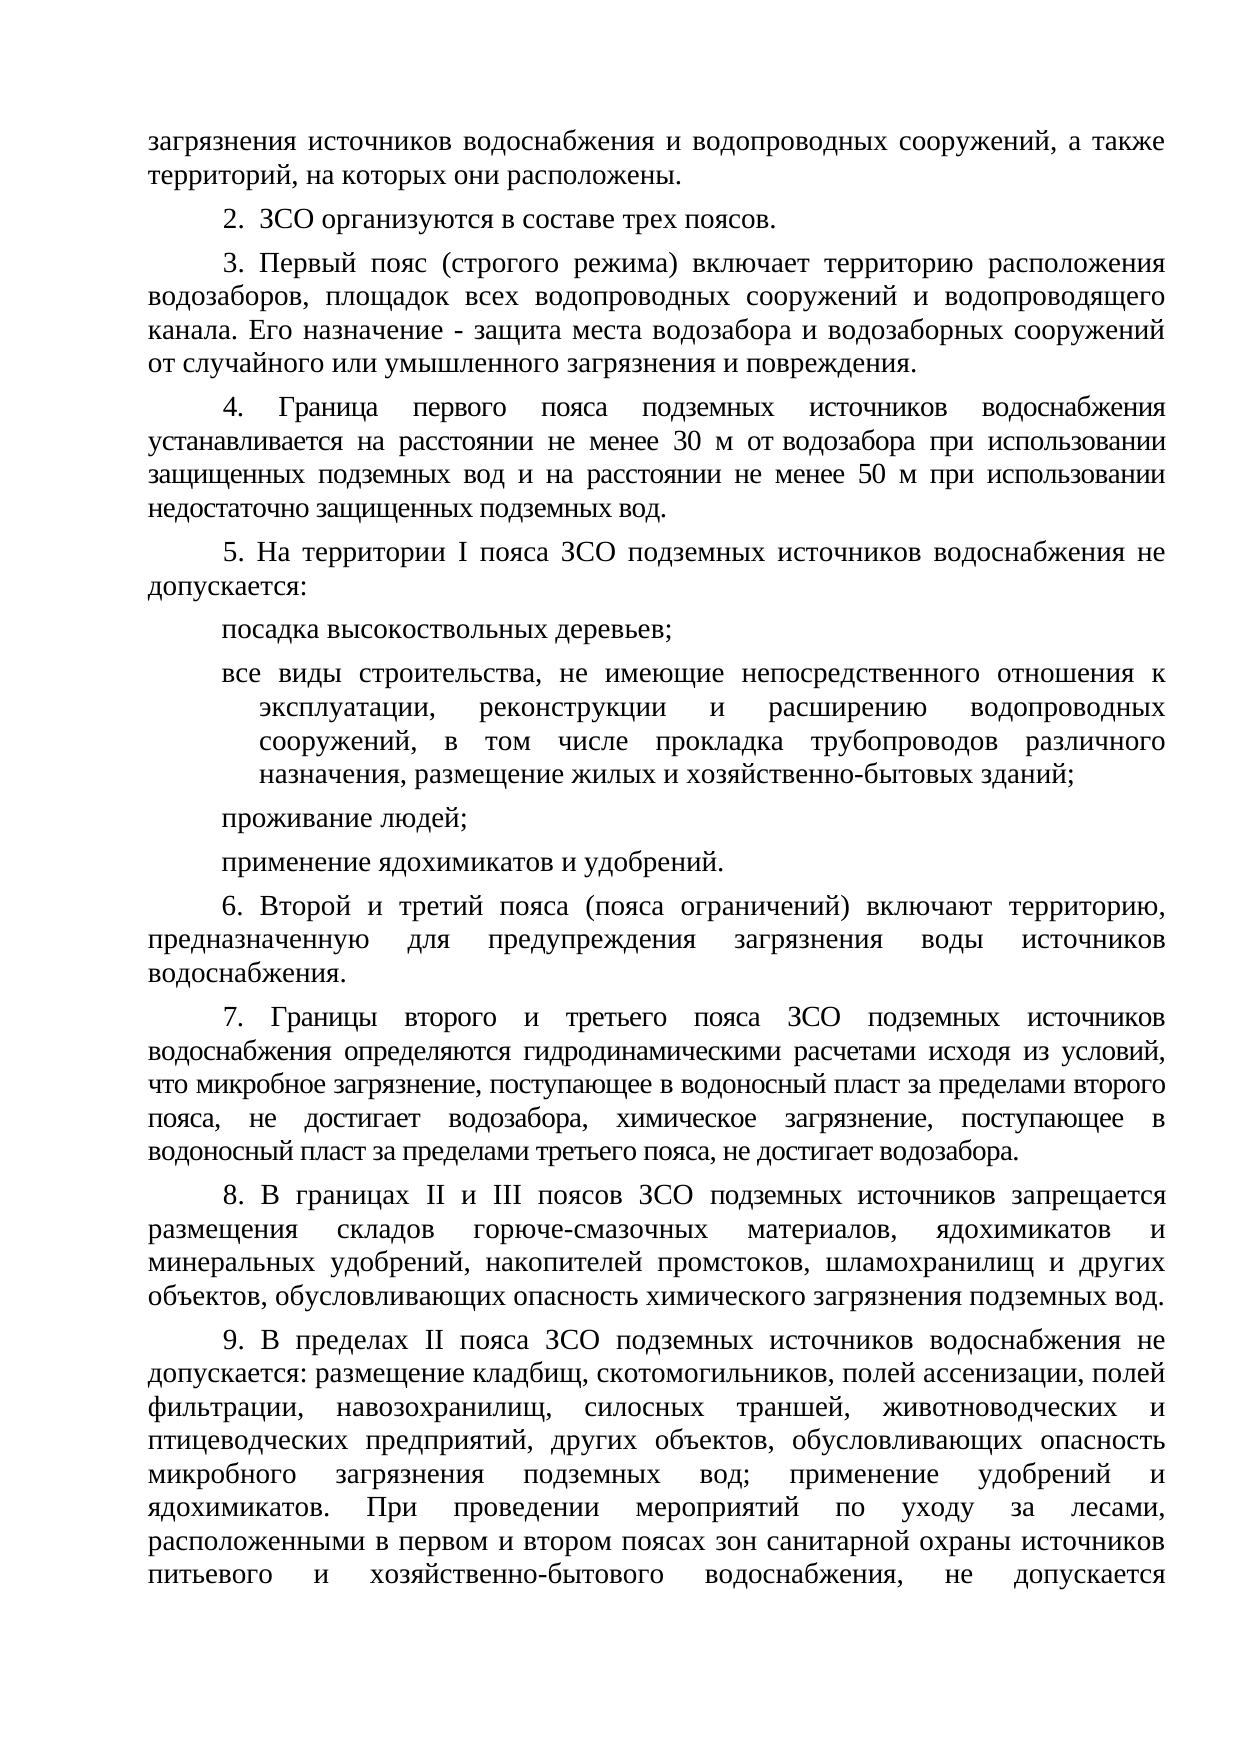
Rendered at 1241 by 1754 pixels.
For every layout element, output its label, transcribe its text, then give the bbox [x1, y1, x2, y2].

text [148, 1322, 1166, 1590]
text все виды строительства, не имеющие непосредственного отношения к эксплуатации, реконструкции и расширению водопроводных сооружений, в том числе прокладка трубопроводов различного назначения, размещение жилых и хозяйственно-бытовых зданий; [221, 656, 1166, 790]
text 5. На территории I пояса ЗСО подземных источников водоснабжения не допускается: [148, 534, 1166, 601]
text 8. В границах II и III поясов ЗСО подземных источников запрещается размещения складов горюче-смазочных материалов, ядохимикатов и минеральных удобрений, накопителей промстоков, шламохранилищ и других объектов, обусловливающих опасность химического загрязнения подземных вод. [148, 1177, 1166, 1311]
text 7. Границы второго и третьего пояса ЗСО подземных источников водоснабжения определяются гидродинамическими расчетами исходя из условий, что микробное загрязнение, поступающее в водоносный пласт за пределами второго пояса, не достигает водозабора, химическое загрязнение, поступающее в водоносный пласт за пределами третьего пояса, не достигает водозабора. [148, 999, 1166, 1167]
text проживание людей; [221, 800, 1166, 834]
text 4. Граница первого пояса подземных источников водоснабжения устанавливается на расстоянии не менее 30 м от водозабора при использовании защищенных подземных вод и на расстоянии не менее 50 м при использовании недостаточно защищенных подземных вод. [148, 389, 1166, 524]
text 2. ЗСО организуются в составе трех поясов. [148, 201, 1166, 234]
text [148, 123, 1166, 191]
text 3. Первый пояс (строгого режима) включает территорию расположения водозаборов, площадок всех водопроводных сооружений и водопроводящего канала. Его назначение - защита места водозабора и водозаборных сооружений от случайного или умышленного загрязнения и повреждения. [148, 245, 1166, 379]
text 6. Второй и третий пояса (пояса ограничений) включают территорию, предназначенную для предупреждения загрязнения воды источников водоснабжения. [148, 888, 1166, 989]
text посадка высокоствольных деревьев; [221, 612, 1166, 645]
text применение ядохимикатов и удобрений. [221, 844, 1166, 878]
